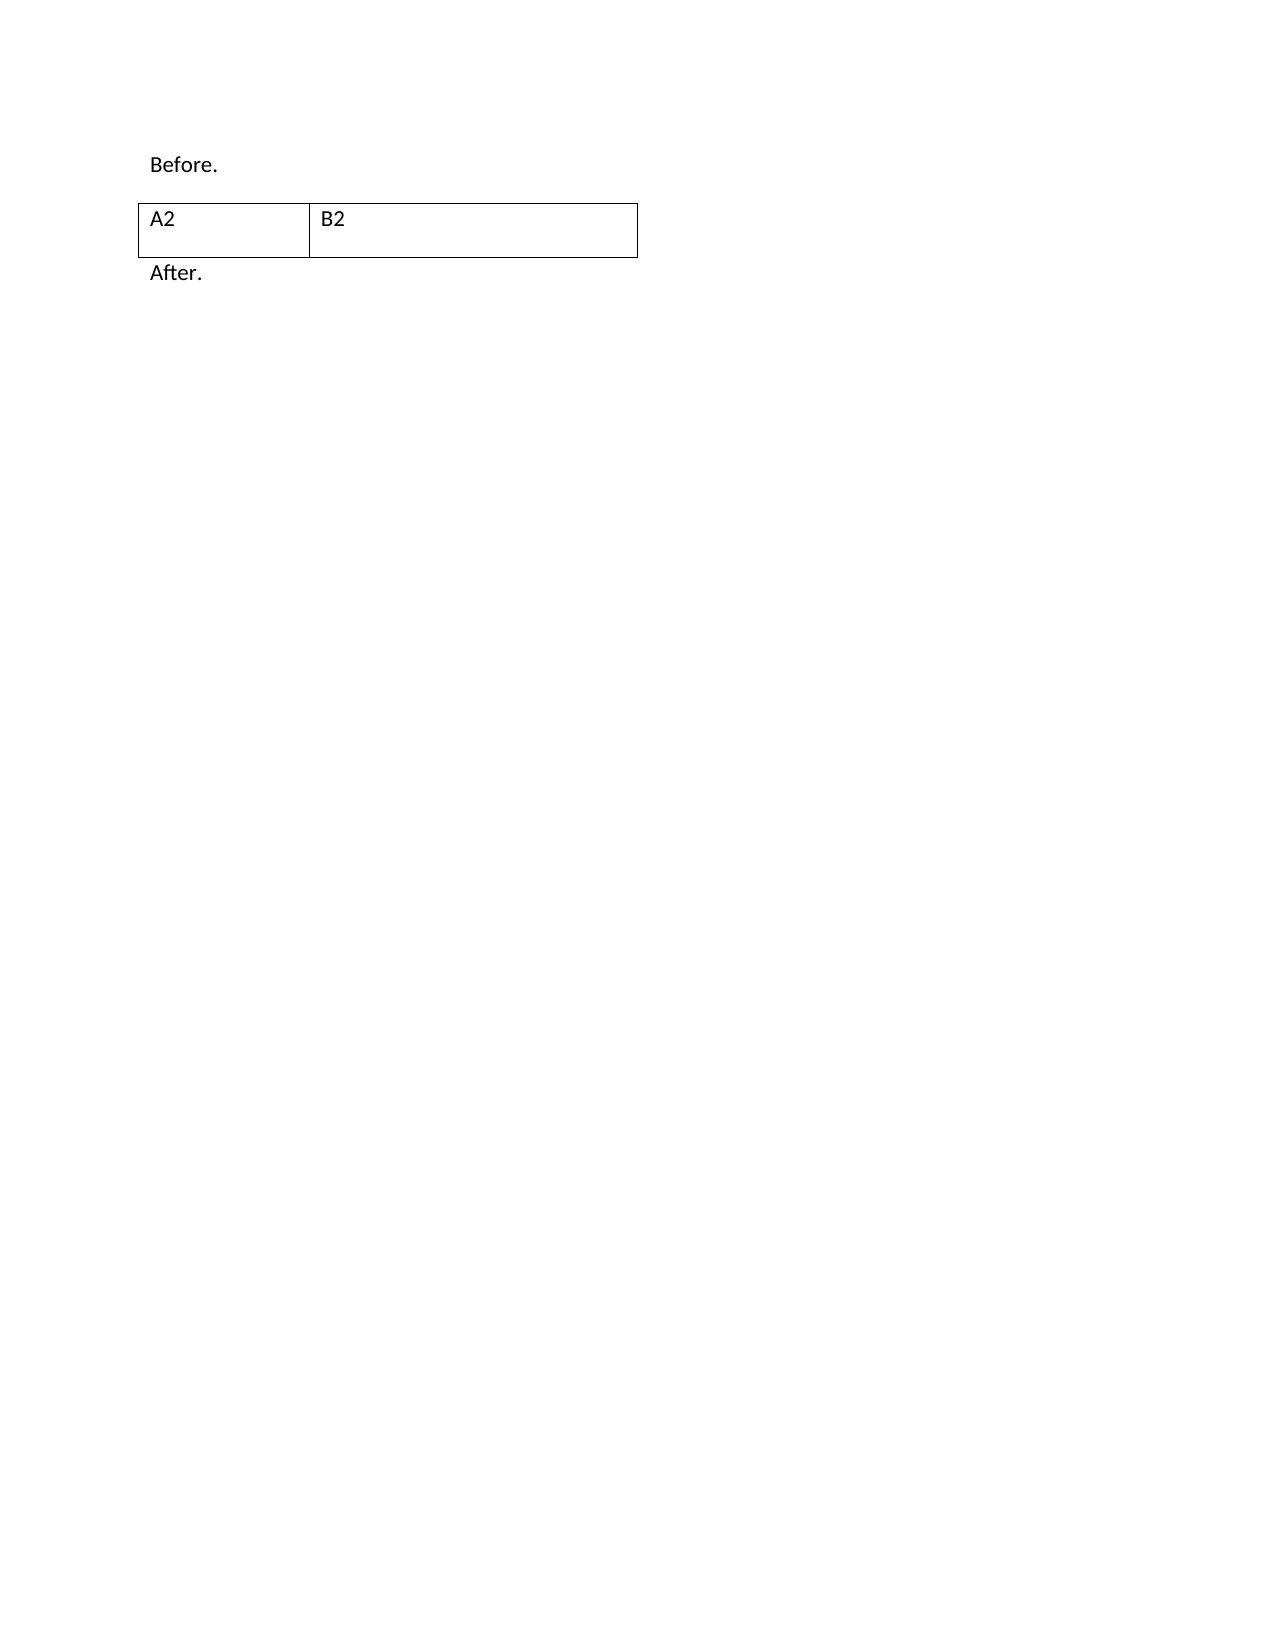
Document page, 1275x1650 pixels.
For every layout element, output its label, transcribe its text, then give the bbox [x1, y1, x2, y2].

table_header A2 [139, 204, 309, 257]
text After. [150, 258, 1125, 286]
text Before. [150, 150, 1125, 178]
